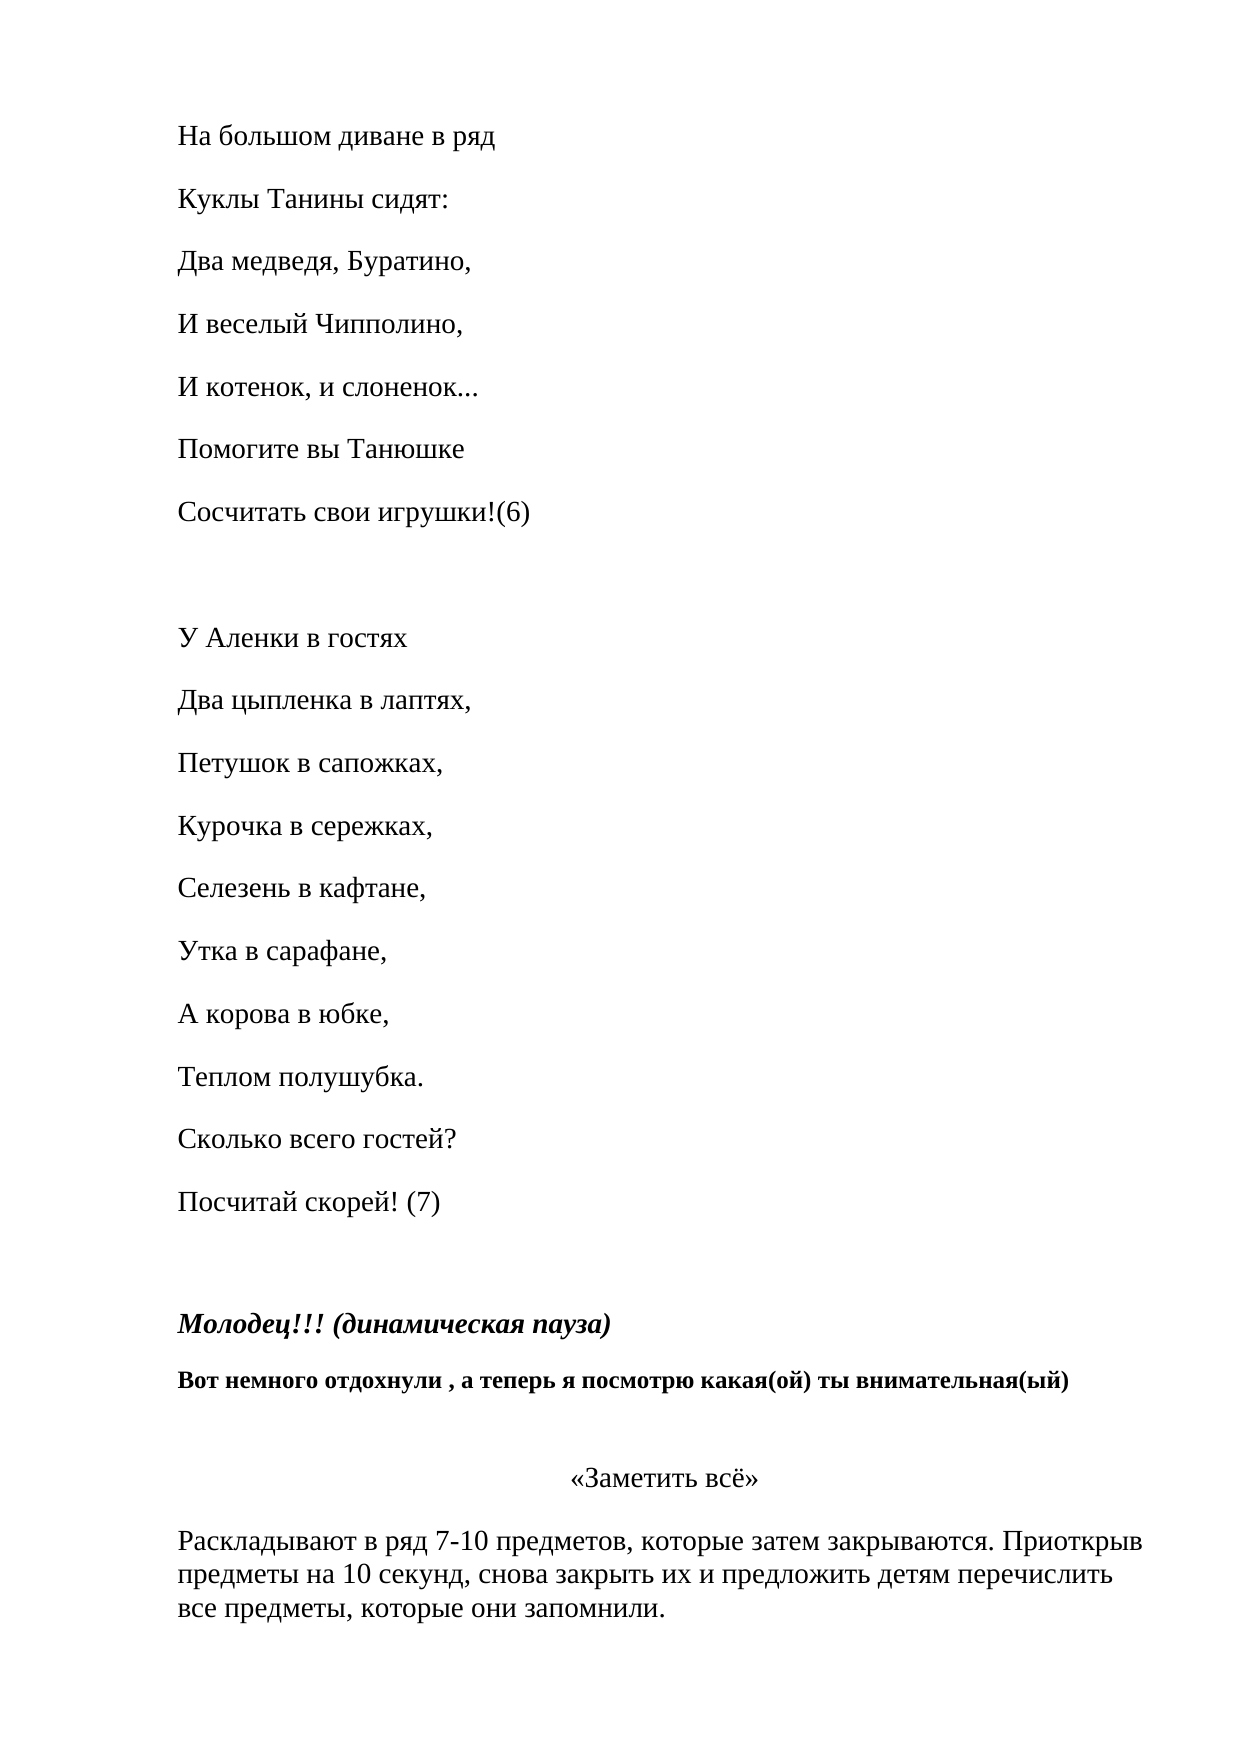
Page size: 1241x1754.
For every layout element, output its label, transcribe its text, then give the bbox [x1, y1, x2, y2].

text Два цыпленка в лаптях, [177, 682, 1152, 716]
text Раскладывают в ряд 7-10 предметов, которые затем закрываются. Приоткрыв предметы на 10 секунд, снова закрыть их и предложить детям перечислить все предметы, которые они запомнили. [177, 1523, 1152, 1623]
text Посчитай скорей! (7) [177, 1184, 1152, 1218]
text Курочка в сережках, [177, 808, 1152, 841]
text Сколько всего гостей? [177, 1121, 1152, 1155]
text Куклы Танины сидят: [177, 181, 1152, 214]
text Вот немного отдохнули , а теперь я посмотрю какая(ой) ты внимательная(ый) [177, 1366, 1152, 1427]
text Теплом полушубка. [177, 1059, 1152, 1092]
text На большом диване в ряд [177, 118, 1152, 152]
text Помогите вы Танюшке [177, 432, 1152, 465]
text Селезень в кафтане, [177, 871, 1152, 904]
text Утка в сарафане, [177, 933, 1152, 967]
text А корова в юбке, [177, 996, 1152, 1029]
text И котенок, и слоненок... [177, 369, 1152, 402]
text И веселый Чипполино, [177, 306, 1152, 340]
text Два медведя, Буратино, [177, 243, 1152, 277]
text Петушок в сапожках, [177, 745, 1152, 779]
text Молодец!!! (динамическая пауза) [177, 1306, 1152, 1340]
text Сосчитать свои игрушки!(6) [177, 494, 1152, 528]
text У Аленки в гостях [177, 620, 1152, 653]
text «Заметить всё» [177, 1460, 1152, 1493]
